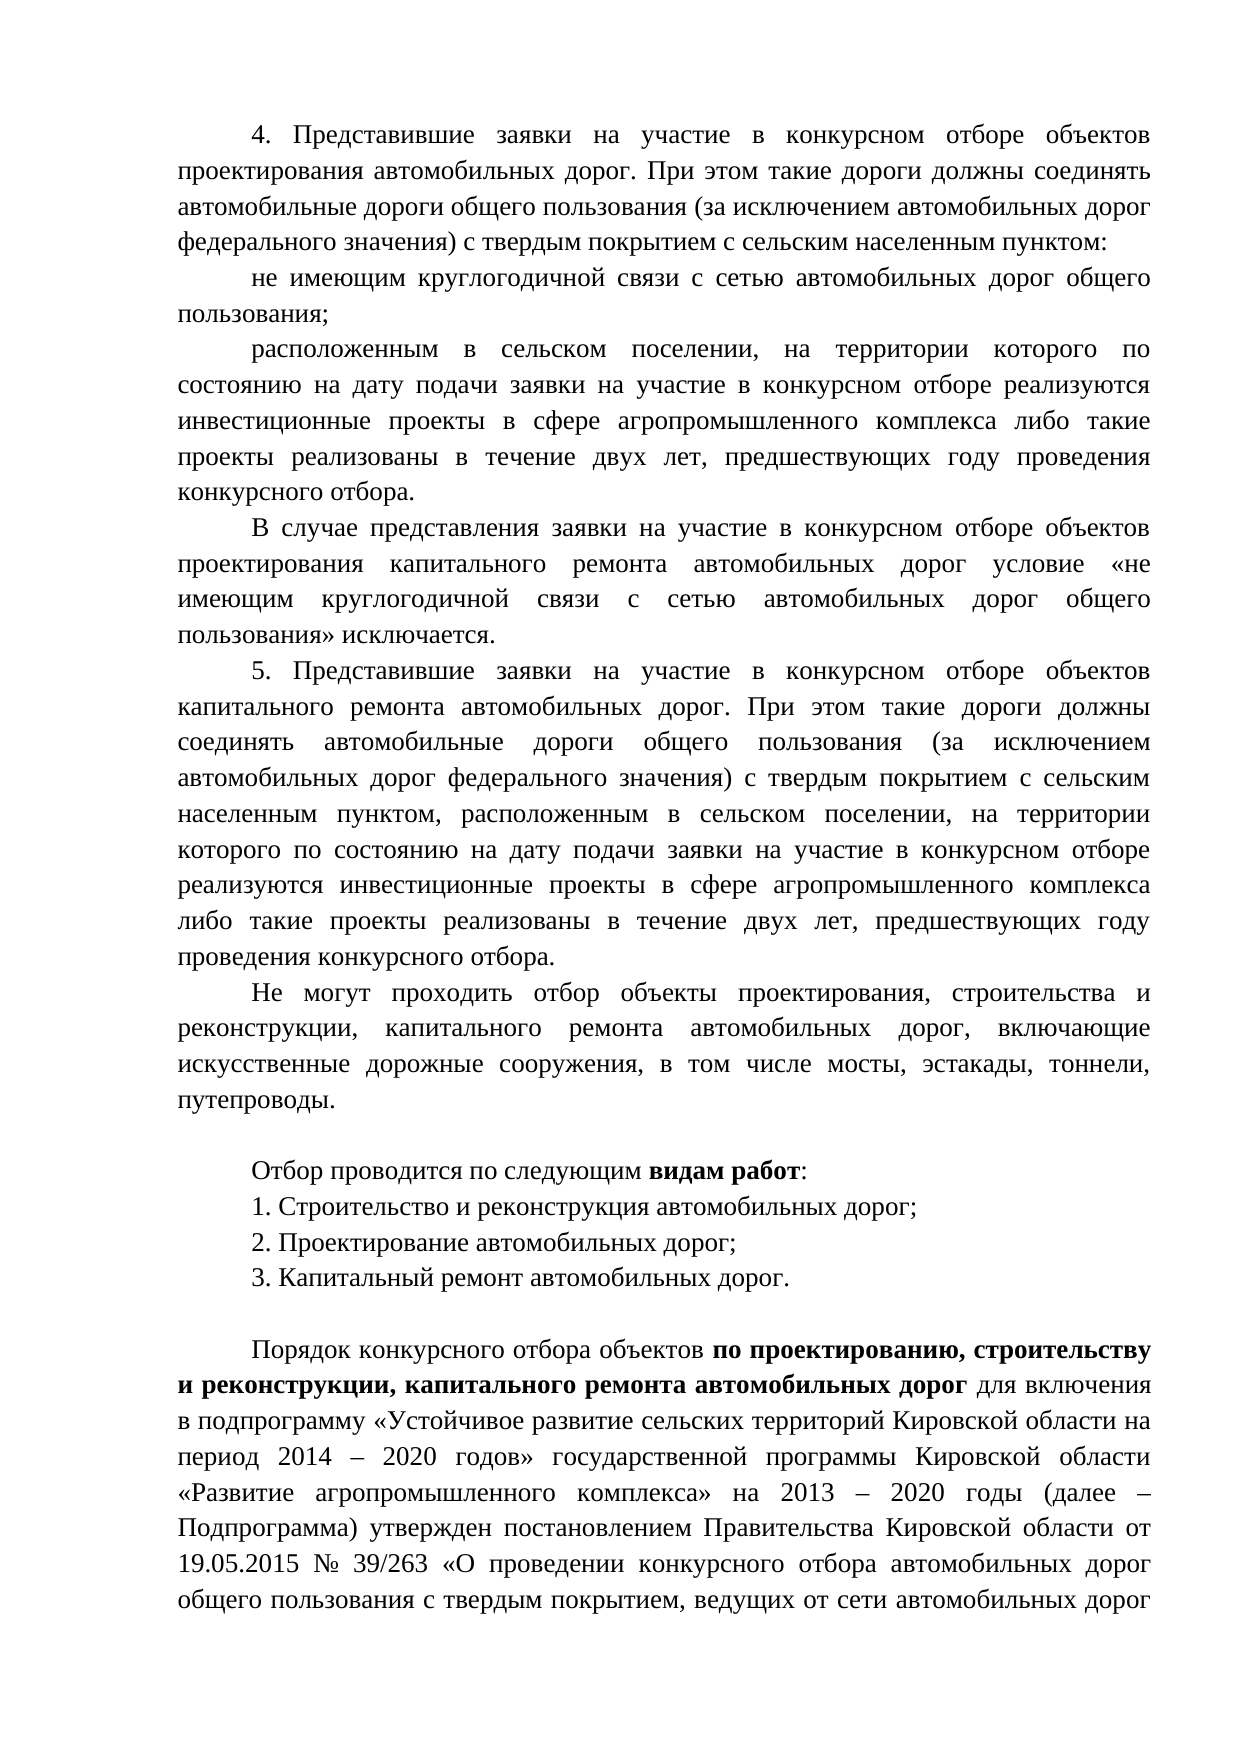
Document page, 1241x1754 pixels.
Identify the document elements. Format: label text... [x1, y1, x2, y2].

text 1. Строительство и реконструкция автомобильных дорог; [177, 1190, 1152, 1221]
text 3. Капитальный ремонт автомобильных дорог. [177, 1261, 1152, 1293]
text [177, 1333, 1152, 1614]
text не имеющим круглогодичной связи с сетью автомобильных дорог общего пользования; [177, 261, 1152, 328]
text Не могут проходить отбор объекты проектирования, строительства и реконструкции, капитального ремонта автомобильных дорог, включающие искусственные дорожные сооружения, в том числе мосты, эстакады, тоннели, путепроводы. [177, 976, 1152, 1114]
text 4. Представившие заявки на участие в конкурсном отборе объектов проектирования автомобильных дорог. При этом такие дороги должны соединять автомобильные дороги общего пользования (за исключением автомобильных дорог федерального значения) с твердым покрытием с сельским населенным пунктом: [177, 118, 1152, 256]
text расположенным в сельском поселении, на территории которого по состоянию на дату подачи заявки на участие в конкурсном отборе реализуются инвестиционные проекты в сфере агропромышленного комплекса либо такие проекты реализованы в течение двух лет, предшествующих году проведения конкурсного отбора. [177, 332, 1152, 507]
text 5. Представившие заявки на участие в конкурсном отборе объектов капитального ремонта автомобильных дорог. При этом такие дороги должны соединять автомобильные дороги общего пользования (за исключением автомобильных дорог федерального значения) с твердым покрытием с сельским населенным пунктом, расположенным в сельском поселении, на территории которого по состоянию на дату подачи заявки на участие в конкурсном отборе реализуются инвестиционные проекты в сфере агропромышленного комплекса либо такие проекты реализованы в течение двух лет, предшествующих году проведения конкурсного отбора. [177, 654, 1152, 971]
text 2. Проектирование автомобильных дорог; [177, 1226, 1152, 1257]
text Отбор проводится по следующим видам работ: [177, 1154, 1152, 1185]
text В случае представления заявки на участие в конкурсном отборе объектов проектирования капитального ремонта автомобильных дорог условие «не имеющим круглогодичной связи с сетью автомобильных дорог общего пользования» исключается. [177, 511, 1152, 649]
